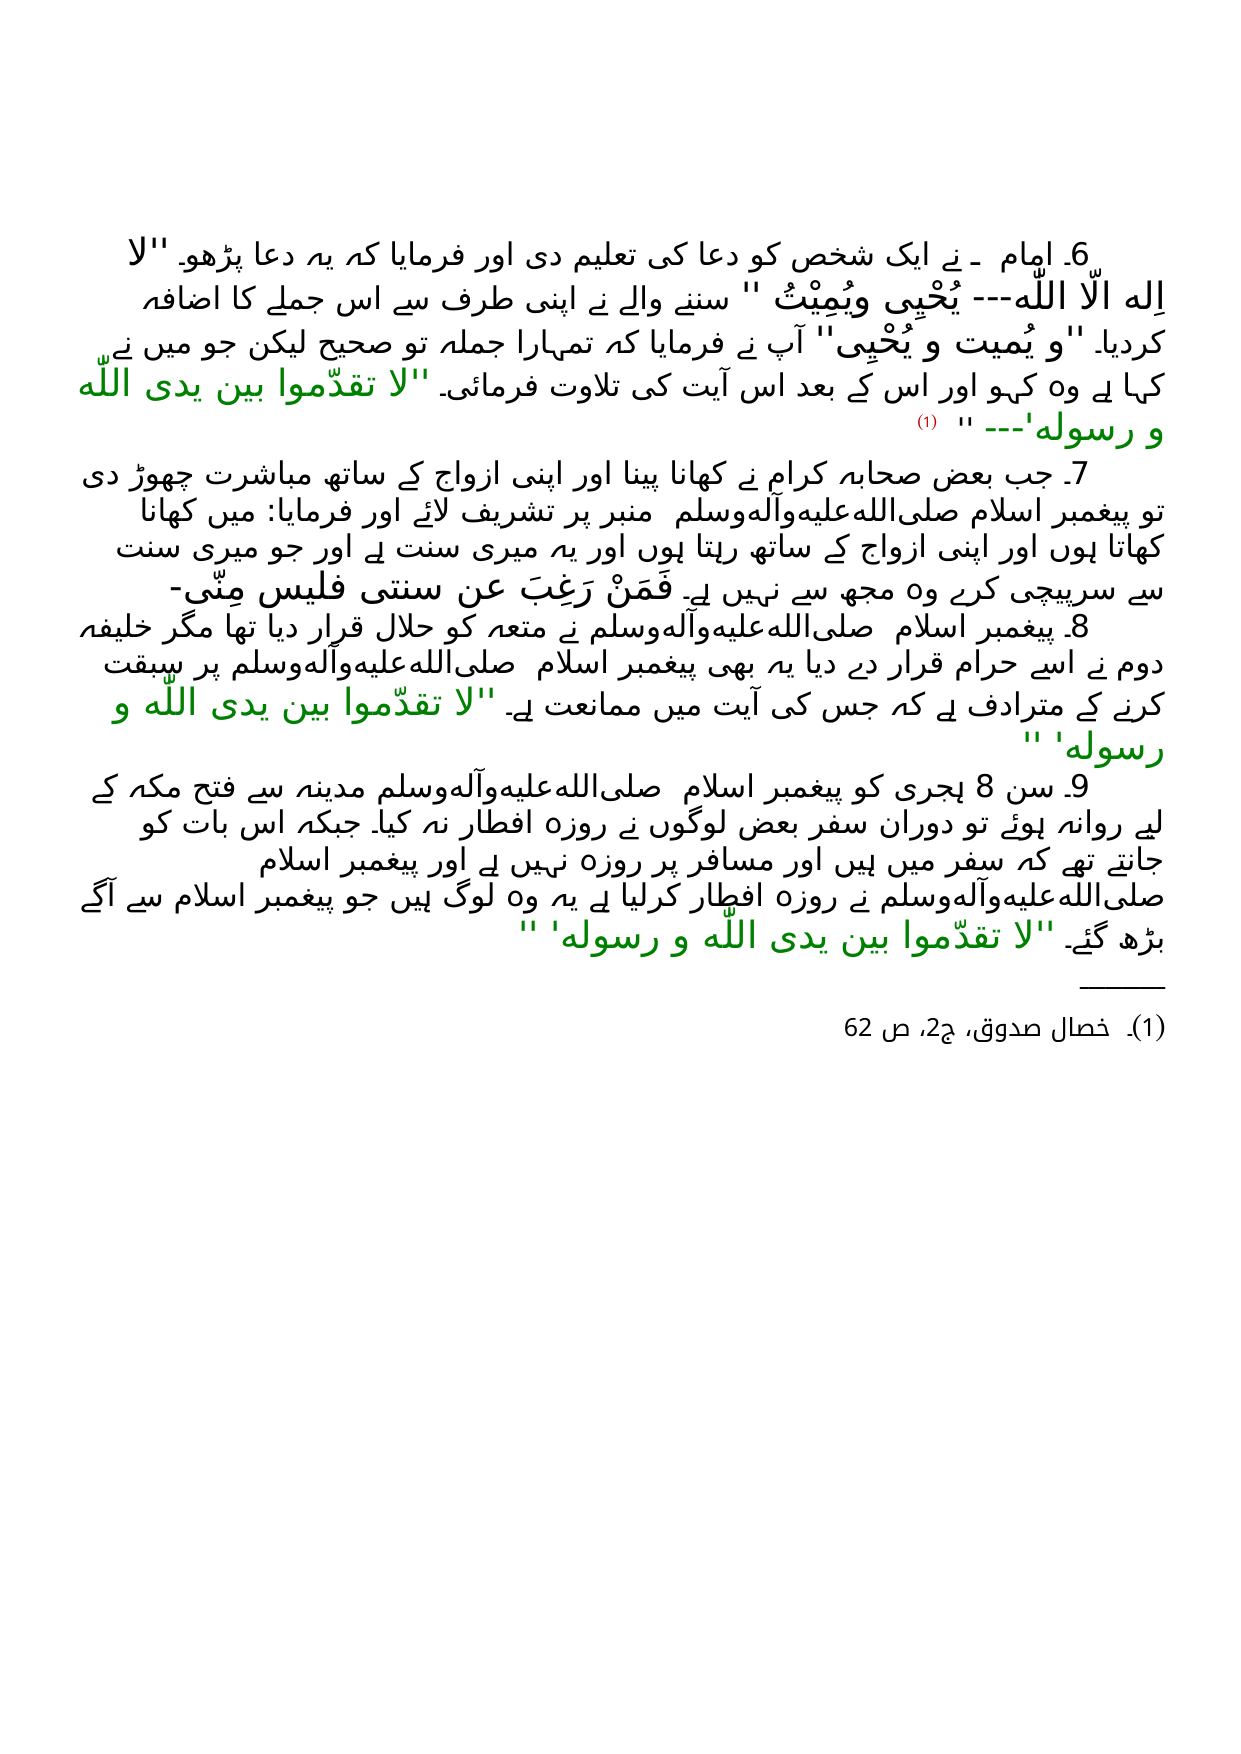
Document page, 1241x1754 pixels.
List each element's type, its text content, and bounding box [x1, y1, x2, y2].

text 7۔ جب بعض صحابہ کرام نے کھانا پینا اور اپنی ازواج کے ساتھ مباشرت چھوڑ دی تو پیغمبر اسلام صلى‌الله‌عليه‌وآله‌وسلم منبر پر تشریف لائے اور فرمایا: میں کھانا کھاتا ہوں اور اپنی ازواج کے ساتھ رہتا ہوں اور یہ میری سنت ہے اور جو میری سنت سے سرپیچی کرے وہ مجھ سے نہیں ہے۔ فَمَنْ رَغِبَ عن سنتی فلیس مِنّی- [75, 456, 1165, 608]
text 6۔ امام ـ نے ایک شخص کو دعا کی تعلیم دی اور فرمایا کہ یہ دعا پڑھو۔ ''لا اِله الّا اللّٰه--- یُحْیِی ویُمِیْتُ '' سننے والے نے اپنی طرف سے اس جملے کا اضافہ کردیا۔ ''و یُمیت و یُحْیِی'' آپ نے فرمایا کہ تمہارا جملہ تو صحیح لیکن جو میں نے کہا ہے وہ کہو اور اس کے بعد اس آیت کی تلاوت فرمائی۔ ''لا تقدّموا بین یدی اللّٰه و رسوله'--- '' (1) [75, 231, 1165, 456]
text 9۔ سن 8 ہجری کو پیغمبر اسلام صلى‌الله‌عليه‌وآله‌وسلم مدینہ سے فتح مکہ کے لیے روانہ ہوئے تو دوران سفر بعض لوگوں نے روزہ افطار نہ کیا۔ جبکہ اس بات کو جانتے تھے کہ سفر میں ہیں اور مسافر پر روزہ نہیں ہے اور پیغمبر اسلام صلى‌الله‌عليه‌وآله‌وسلم نے روزہ افطار کرلیا ہے یہ وہ لوگ ہیں جو پیغمبر اسلام سے آگے بڑھ گئے۔ ''لا تقدّموا بین یدی اللّٰه و رسوله' '' [75, 768, 1165, 957]
text 8۔ پیغمبر اسلام صلى‌الله‌عليه‌وآله‌وسلم نے متعہ کو حلال قرار دیا تھا مگر خلیفہ دوم نے اسے حرام قرار دے دیا یہ بھی پیغمبر اسلام صلى‌الله‌عليه‌وآله‌وسلم پر سبقت کرنے کے مترادف ہے کہ جس کی آیت میں ممانعت ہے۔ ''لا تقدّموا بین یدی اللّٰه و رسوله' '' [75, 608, 1165, 768]
text ۔۔۔۔۔۔۔۔۔۔۔۔۔۔۔۔۔۔۔۔ [75, 957, 1165, 1005]
text (1)۔ خصال صدوق، ج2، ص 62 [75, 1005, 1165, 1052]
